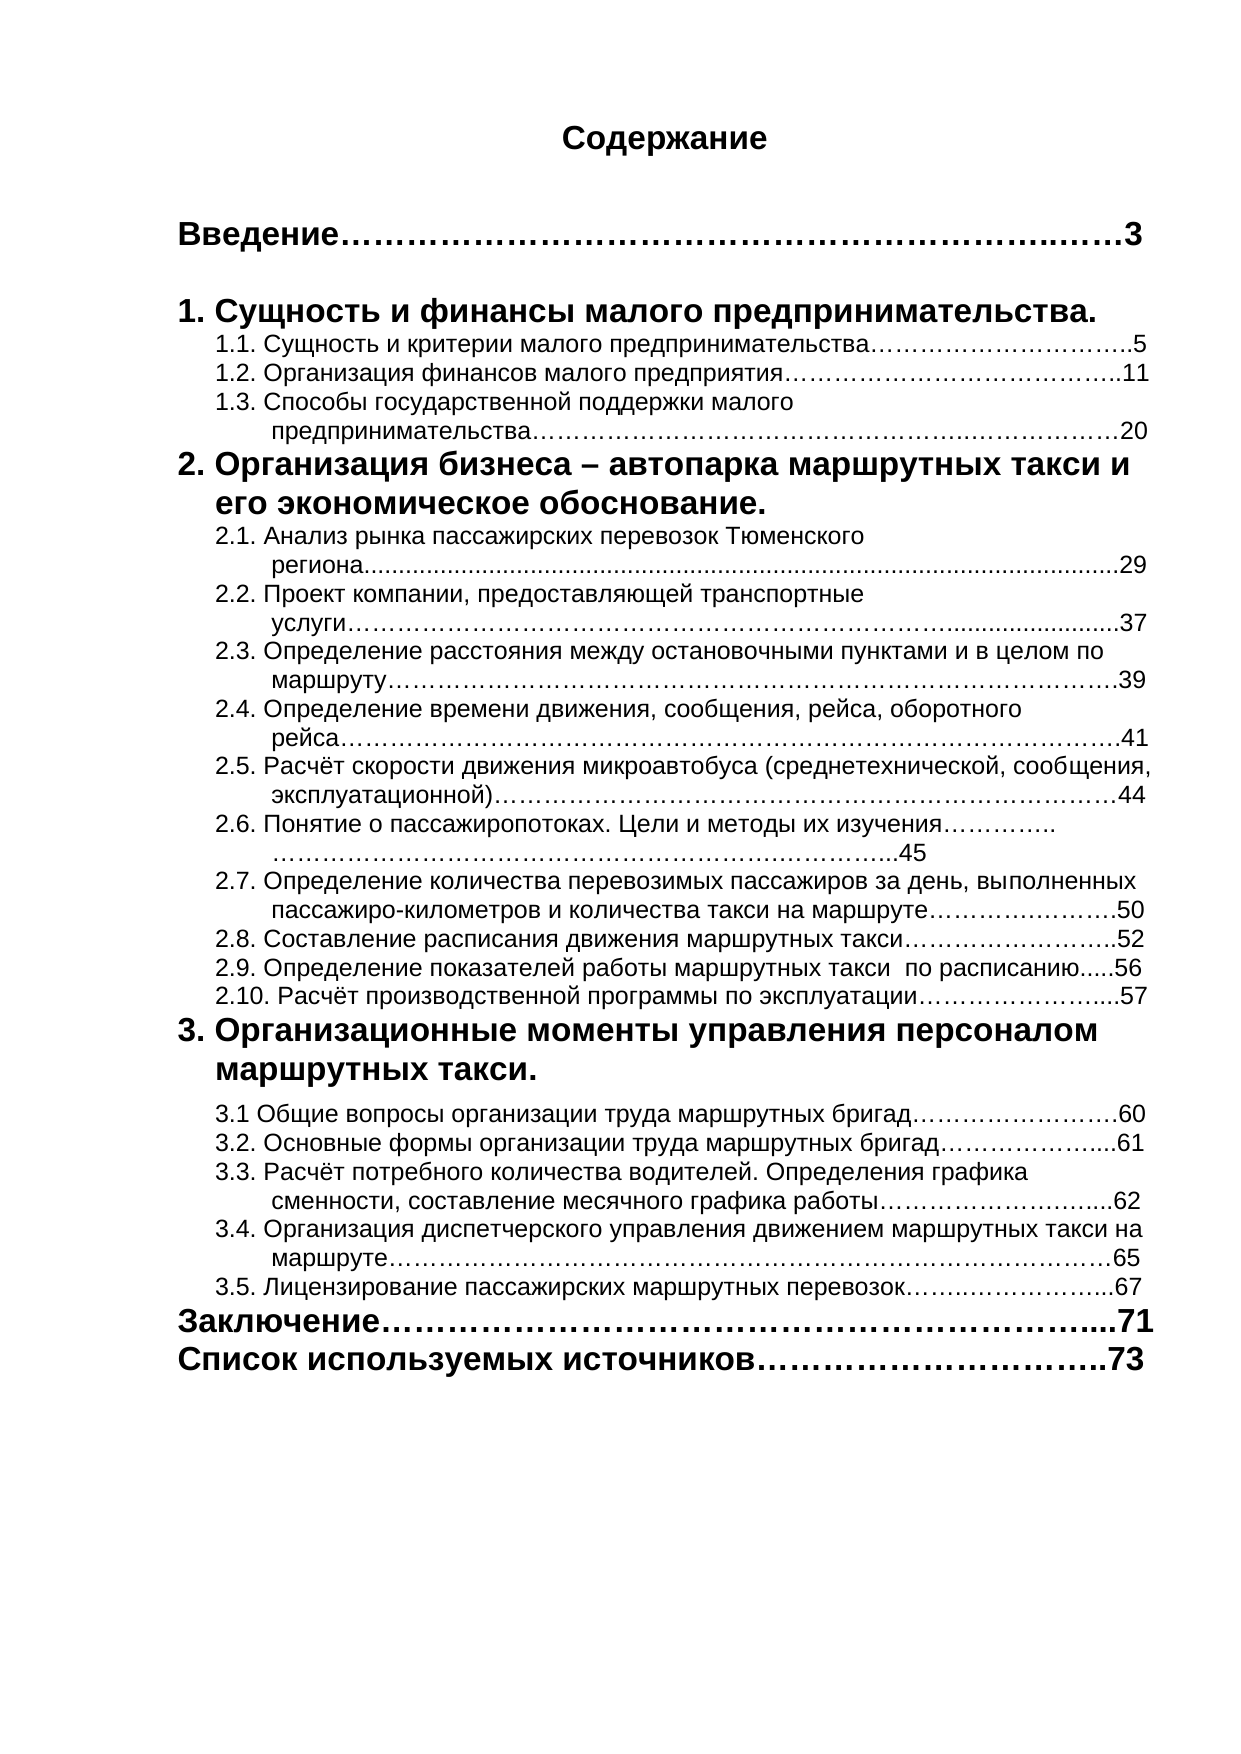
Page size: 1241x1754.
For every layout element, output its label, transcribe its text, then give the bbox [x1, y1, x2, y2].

text 3.2. Основные формы организации труда маршрутных бригад………………....61 [215, 1128, 1152, 1157]
text 3.5. Лицензирование пассажирских маршрутных перевозок……..……………...67 [215, 1272, 1152, 1301]
text 1. Сущность и финансы малого предпринимательства. [177, 291, 1152, 329]
text 3.3. Расчёт потребного количества водителей. Определения графика сменности, составление месячного графика работы………………….…....62 [215, 1157, 1152, 1214]
text 2.5. Расчёт скорости движения микроавтобуса (среднетехнической, сообщения, эксплуатационной)…………………………………………………………………44 [215, 751, 1152, 809]
text 2.9. Определение показателей работы маршрутных такси по расписанию.....56 [215, 953, 1152, 981]
text 2.3. Определение расстояния между остановочными пунктами и в целом по маршруту…………………………………………………………………………….39 [215, 636, 1152, 694]
text 2.4. Определение времени движения, сообщения, рейса, оборотного рейса………………………………………………………………………………….41 [215, 694, 1152, 751]
text 1.1. Сущность и критерии малого предпринимательства…………………………..5 [177, 329, 1152, 358]
text 3. Организационные моменты управления персоналом маршрутных такси. [177, 1010, 1152, 1087]
text 2. Организация бизнеса – автопарка маршрутных такси и его экономическое обоснование. [177, 444, 1152, 521]
text 2.8. Составление расписания движения маршрутных такси……………………..52 [215, 924, 1152, 953]
text Содержание [177, 118, 1152, 157]
text Список используемых источников…………………………..73 [177, 1339, 1190, 1378]
text 1.3. Способы государственной поддержки малого предпринимательства……………………………………………..………………20 [215, 387, 1152, 444]
text Заключение………………………………………………………....71 [177, 1301, 1171, 1339]
text 2.2. Проект компании, предоставляющей транспортные услуги……………………………………………………………….........................37 [215, 579, 1152, 636]
text 3.1 Общие вопросы организации труда маршрутных бригад…………………….60 [215, 1099, 1152, 1128]
text 1.2. Организация финансов малого предприятия…………………………………..11 [177, 358, 1152, 387]
text 3.4. Организация диспетчерского управления движением маршрутных такси на маршруте……………………………………………………………………………65 [215, 1214, 1152, 1272]
text 2.10. Расчёт производственной программы по эксплуатации…………………....57 [215, 981, 1152, 1010]
text Введение………………………………………………………..……3 [177, 214, 1152, 253]
text 2.7. Определение количества перевозимых пассажиров за день, выполненных пассажиро-километров и количества такси на маршруте………….……….50 [215, 866, 1152, 924]
text 2.6. Понятие о пассажиропотоках. Цели и методы их изучения…………..…………………………………………………….…………...45 [215, 809, 1152, 866]
text 2.1. Анализ рынка пассажирских перевозок Тюменского региона.............................................................................................................29 [215, 521, 1152, 579]
